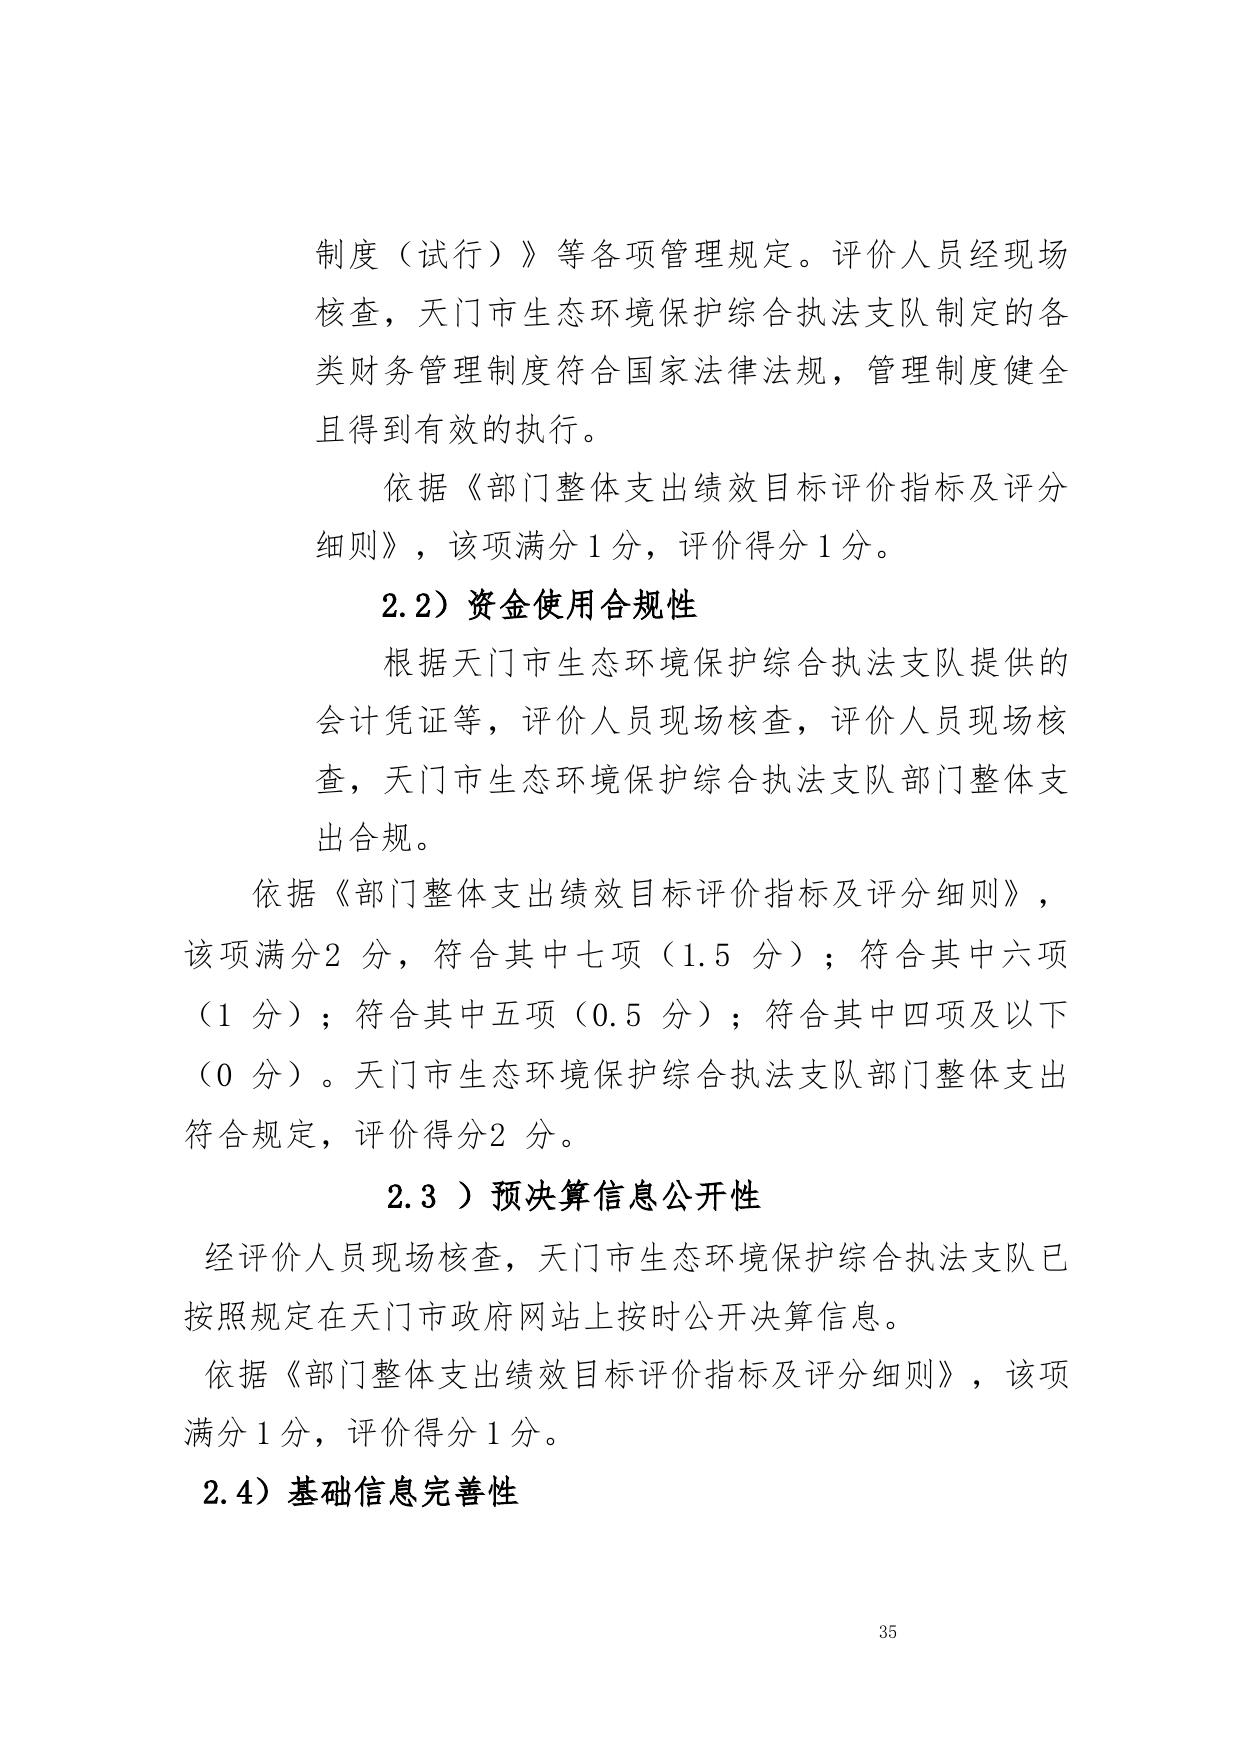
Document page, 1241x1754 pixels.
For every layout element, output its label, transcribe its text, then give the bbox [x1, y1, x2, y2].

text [313, 219, 1070, 453]
text 2.4）基础信息完善性 [182, 1456, 1070, 1515]
text 2.3）预决算信息公开性 [313, 1163, 1070, 1223]
text 2.2）资金使用合规性 [313, 569, 1070, 628]
text 依据《部门整体支出绩效目标评价指标及评分细则》，该项满分1分，评价得分1分。 [182, 1340, 1070, 1456]
list 依据《部门整体支出绩效目标评价指标及评分细则》，该项满分2分，符合其中七项（1.5分）；符合其中六项（1分）；符合其中五项（0.5分）；符合其中四项及以下（0分）。天门市生态环境保护综合执法支队部门整体支出符合规定，评价得分2分。 [182, 861, 1070, 1163]
text 经评价人员现场核查，天门市生态环境保护综合执法支队已按照规定在天门市政府网站上按时公开决算信息。 [182, 1223, 1070, 1340]
text 依据《部门整体支出绩效目标评价指标及评分细则》，该项满分1分，评价得分1分。 [313, 453, 1070, 569]
text 根据天门市生态环境保护综合执法支队提供的会计凭证等，评价人员现场核查，评价人员现场核查，天门市生态环境保护综合执法支队部门整体支出合规。 [313, 628, 1070, 861]
